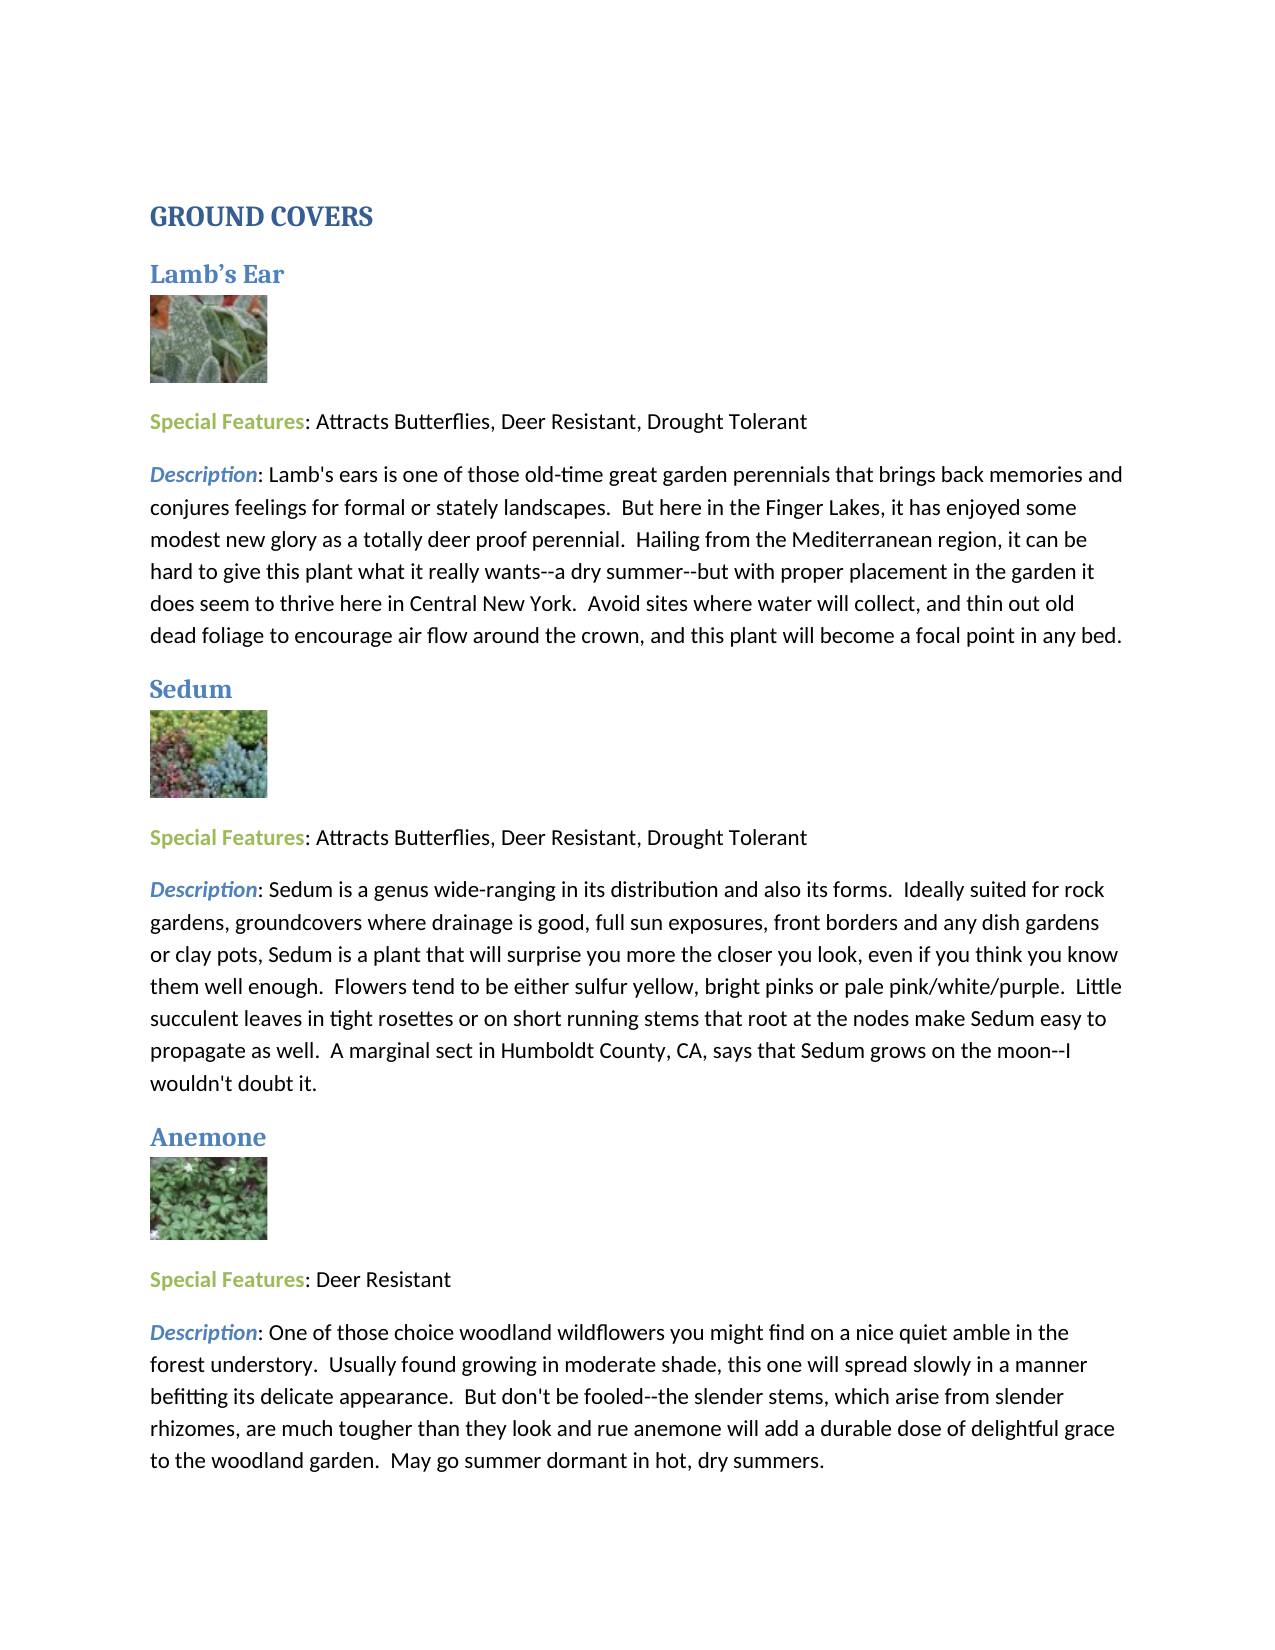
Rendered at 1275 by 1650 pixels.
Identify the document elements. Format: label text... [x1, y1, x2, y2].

picture [150, 710, 268, 798]
text Description: Lamb's ears is one of those old-time great garden perennials that brings back memories and conjures feelings for formal or stately landscapes. But here in the Finger Lakes, it has enjoyed some modest new glory as a totally deer proof perennial. Hailing from the Mediterranean region, it can be hard to give this plant what it really wants--a dry summer--but with proper placement in the garden it does seem to thrive here in Central New York. Avoid sites where water will collect, and thin out old dead foliage to encourage air flow around the crown, and this plant will become a focal point in any bed. [150, 461, 1125, 649]
text Special Features: Attracts Butterflies, Deer Resistant, Drought Tolerant [150, 407, 1125, 436]
subtitle Sedum [150, 674, 1125, 706]
text Special Features: Deer Resistant [150, 1265, 1125, 1293]
text Special Features: Attracts Butterflies, Deer Resistant, Drought Tolerant [150, 823, 1125, 851]
subtitle Lamb’s Ear [150, 259, 1125, 291]
picture [150, 1157, 268, 1240]
text Description: One of those choice woodland wildflowers you might find on a nice quiet amble in the forest understory. Usually found growing in moderate shade, this one will spread slowly in a manner befitting its delicate appearance. But don't be fooled--the slender stems, which arise from slender rhizomes, are much tougher than they look and rue anemone will add a durable dose of delightful grace to the woodland garden. May go summer dormant in hot, dry summers. [150, 1318, 1125, 1474]
text Description: Sedum is a genus wide-ranging in its distribution and also its forms. Ideally suited for rock gardens, groundcovers where drainage is good, full sun exposures, front borders and any dish gardens or clay pots, Sedum is a plant that will surprise you more the closer you look, even if you think you know them well enough. Flowers tend to be either sulfur yellow, bright pinks or pale pink/white/purple. Little succulent leaves in tight rosettes or on short running stems that root at the nodes make Sedum easy to propagate as well. A marginal sect in Humboldt County, CA, says that Sedum grows on the moon--I wouldn't doubt it. [150, 876, 1125, 1097]
subtitle GROUND COVERS [150, 200, 1125, 233]
subtitle Anemone [150, 1122, 1125, 1153]
picture [150, 295, 268, 383]
